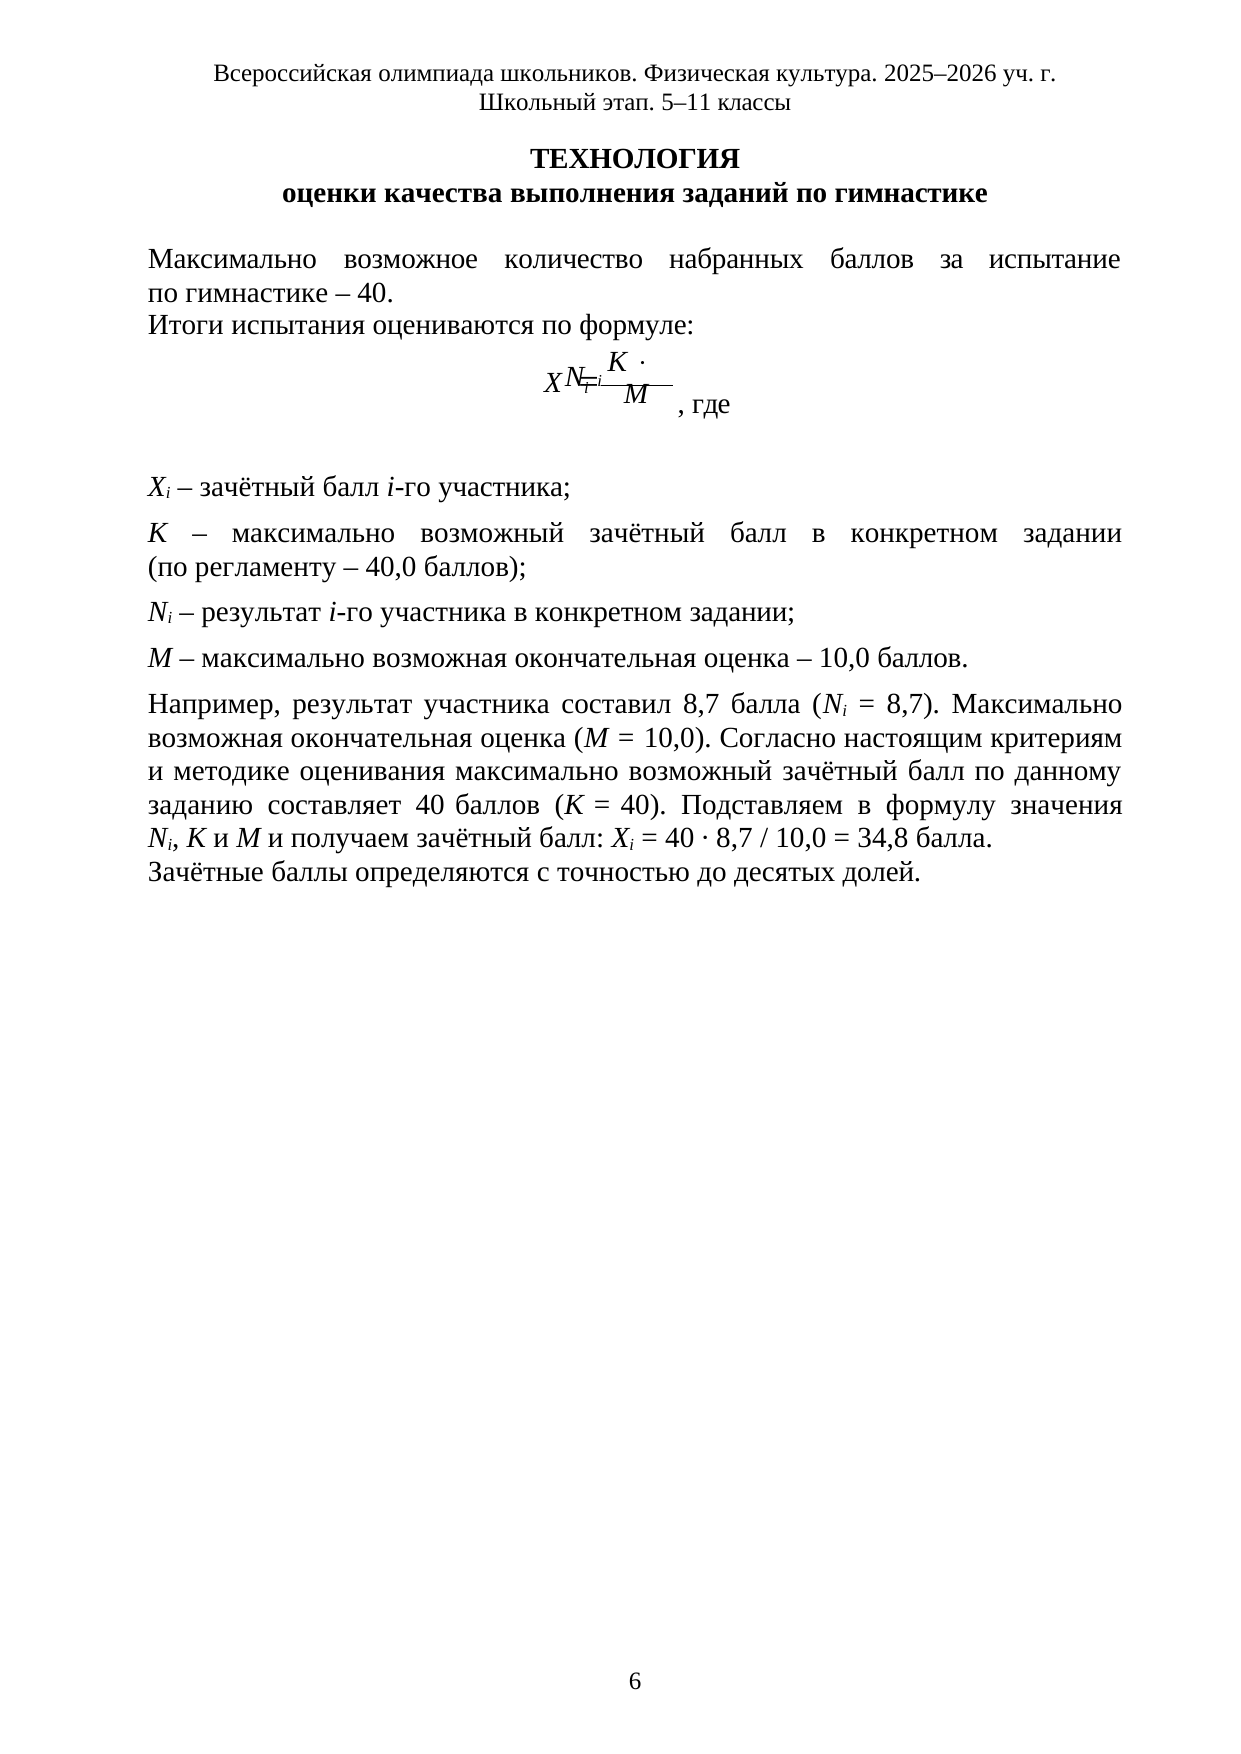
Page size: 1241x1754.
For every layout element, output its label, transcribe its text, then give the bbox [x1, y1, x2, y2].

text ТЕХНОЛОГИЯ [206, 142, 1063, 175]
text Хi – зачётный балл i-го участника; [148, 469, 1137, 503]
text , где [677, 386, 1137, 420]
text Ni – результат i-го участника в конкретном задании; [148, 594, 1137, 628]
text К – максимально возможный зачётный балл в конкретном задании (по регламенту – 40,0 баллов); [148, 515, 1122, 582]
text Например, результат участника составил 8,7 балла (Ni = 8,7). Максимально возможная окончательная оценка (М = 10,0). Согласно настоящим критериям и методике оценивания максимально возможный зачётный балл по данному заданию составляет 40 баллов (К = 40). Подставляем в формулу значения Ni, К и М и получаем зачётный балл: Хi = 40 ∙ 8,7 / 10,0 = 34,8 балла. [148, 686, 1122, 854]
text Зачётные баллы определяются с точностью до десятых долей. [148, 854, 1137, 887]
text X  K  Ni i M [544, 345, 669, 410]
text оценки качества выполнения заданий по гимнастике [206, 175, 1063, 209]
text Итоги испытания оцениваются по формуле: [148, 309, 1137, 341]
text Максимально возможное количество набранных баллов за испытание по гимнастике – 40. [148, 242, 1122, 309]
text М – максимально возможная окончательная оценка – 10,0 баллов. [148, 640, 1137, 674]
